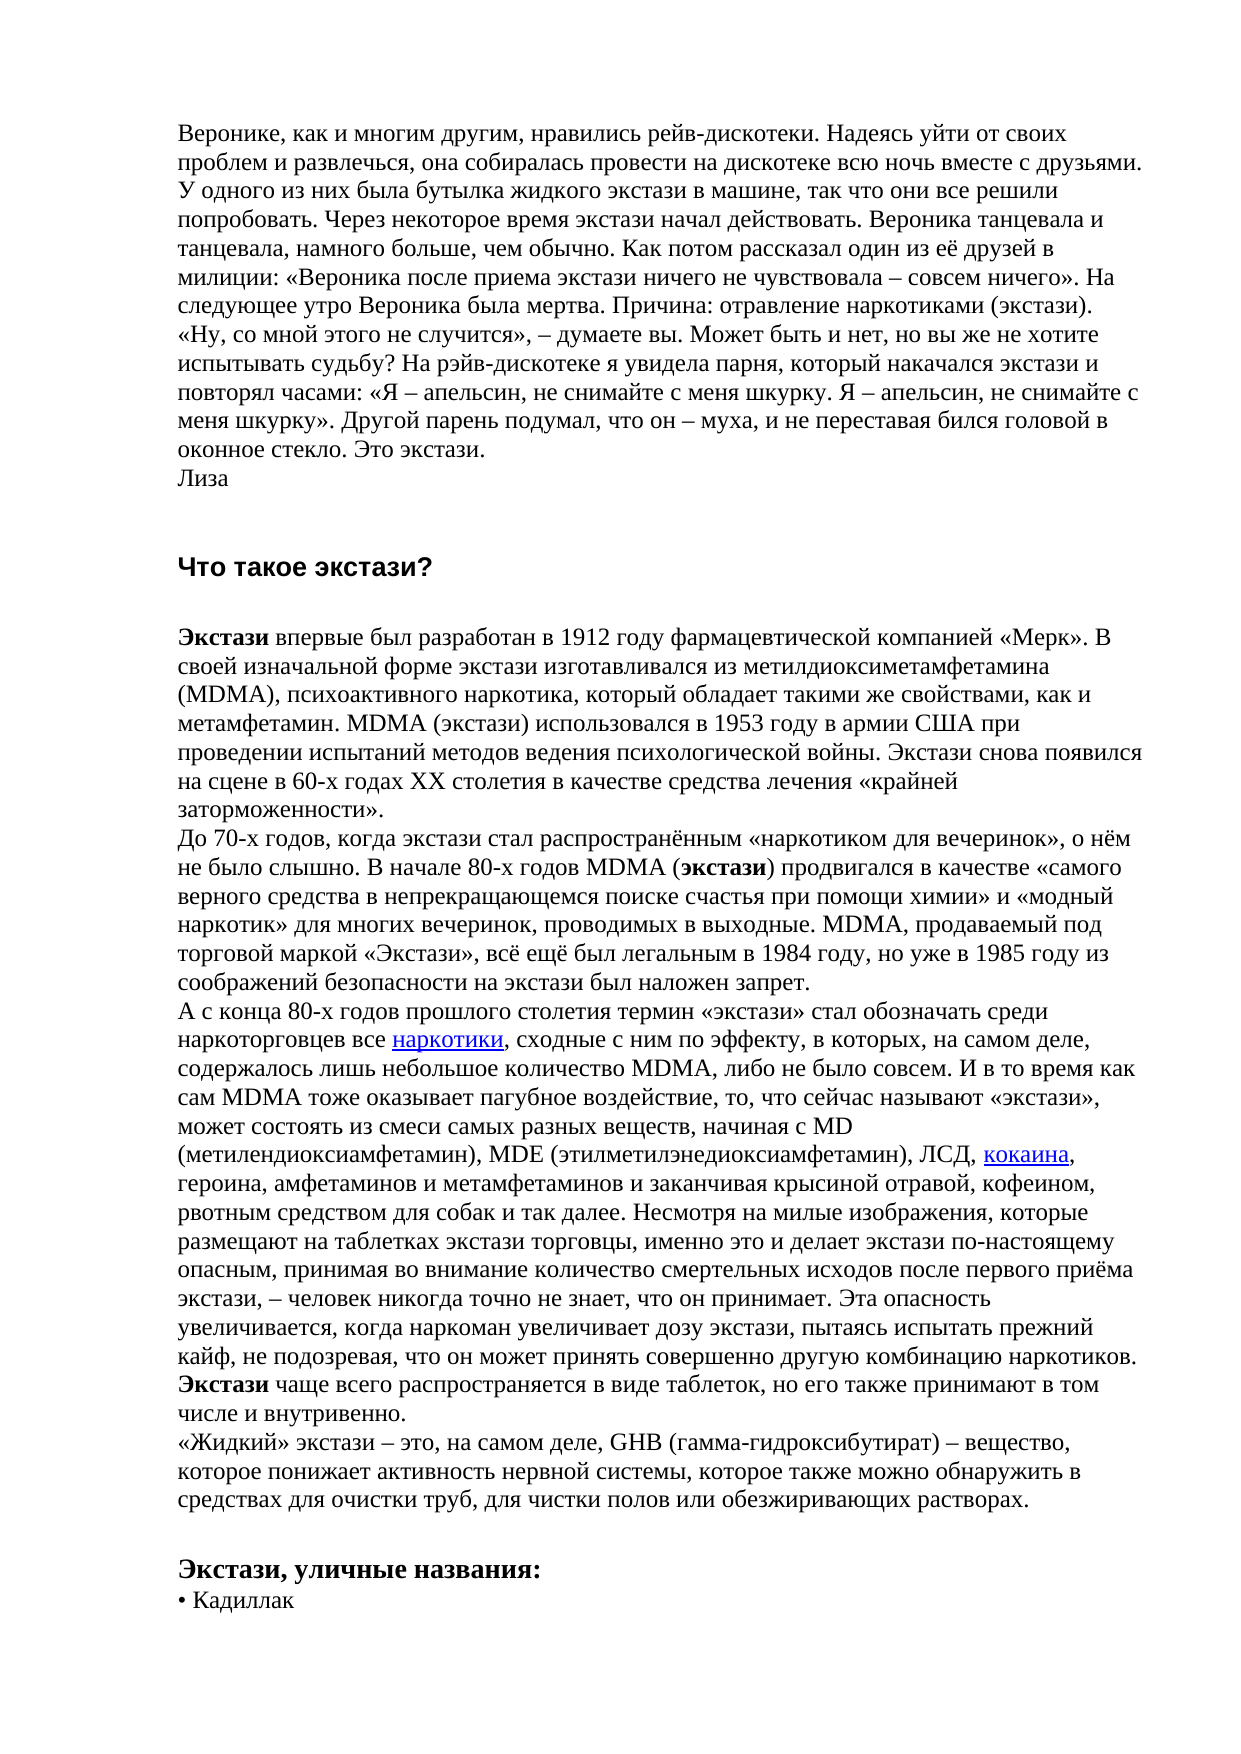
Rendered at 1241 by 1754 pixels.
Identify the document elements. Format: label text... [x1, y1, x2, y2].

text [177, 1552, 1152, 1613]
subtitle Что такое экстази? [177, 551, 1152, 582]
text Экстази впервые был разработан в 1912 году фармацевтической компанией «Мерк». В своей изначальной форме экстази изготавливался из метилдиоксиметамфетамина (MDMA), психоактивного наркотика, который обладает такими же свойствами, как и метамфетамин. MDMA (экстази) использовался в 1953 году в армии США при проведении испытаний методов ведения психологической войны. Экстази снова появился на сцене в 60-х годах XX столетия в качестве средства лечения «крайней заторможенности». До 70-х годов, когда экстази стал распространённым «наркотиком для вечеринок», о нём не было слышно. В начале 80-х годов MDMA (экстази) продвигался в качестве «самого верного средства в непрекращающемся поиске счастья при помощи химии» и «модный наркотик» для многих вечеринок, проводимых в выходные. MDMA, продаваемый под торговой маркой «Экстази», всё ещё был легальным в 1984 году, но уже в 1985 году из соображений безопасности на экстази был наложен запрет. А с конца 80-х годов прошлого столетия термин «экстази» стал обозначать среди наркоторговцев все наркотики, сходные с ним по эффекту, в которых, на самом деле, содержалось лишь небольшое количество MDMA, либо не было совсем. И в то время как сам MDMA тоже оказывает пагубное воздействие, то, что сейчас называют «экстази», может состоять из смеси самых разных веществ, начиная с MD (метилендиоксиамфетамин), MDE (этилметилэнедиоксиамфетамин), ЛСД, кокаина, героина, амфетаминов и метамфетаминов и заканчивая крысиной отравой, кофеином, рвотным средством для собак и так далее. Несмотря на милые изображения, которые размещают на таблетках экстази торговцы, именно это и делает экстази по-настоящему опасным, принимая во внимание количество смертельных исходов после первого приёма экстази, – человек никогда точно не знает, что он принимает. Эта опасность увеличивается, когда наркоман увеличивает дозу экстази, пытаясь испытать прежний кайф, не подозревая, что он может принять совершенно другую комбинацию наркотиков. Экстази чаще всего распространяется в виде таблеток, но его также принимают в том числе и внутривенно. «Жидкий» экстази – это, на самом деле, GHB (гамма-гидроксибутират) – вещество, которое понижает активность нервной системы, которое также можно обнаружить в средствах для очистки труб, для чистки полов или обезжиривающих растворах. [177, 622, 1152, 1513]
text Веронике, как и многим другим, нравились рейв-дискотеки. Надеясь уйти от своих проблем и развлечься, она собиралась провести на дискотеке всю ночь вместе с друзьями. У одного из них была бутылка жидкого экстази в машине, так что они все решили попробовать. Через некоторое время экстази начал действовать. Вероника танцевала и танцевала, намного больше, чем обычно. Как потом рассказал один из её друзей в милиции: «Вероника после приема экстази ничего не чувствовала – совсем ничего». На следующее утро Вероника была мертва. Причина: отравление наркотиками (экстази). «Ну, со мной этого не случится», – думаете вы. Может быть и нет, но вы же не хотите испытывать судьбу? На рэйв-дискотеке я увидела парня, который накачался экстази и повторял часами: «Я – апельсин, не снимайте с меня шкурку. Я – апельсин, не снимайте с меня шкурку». Другой парень подумал, что он – муха, и не переставая бился головой в оконное стекло. Это экстази. Лиза [177, 118, 1152, 492]
